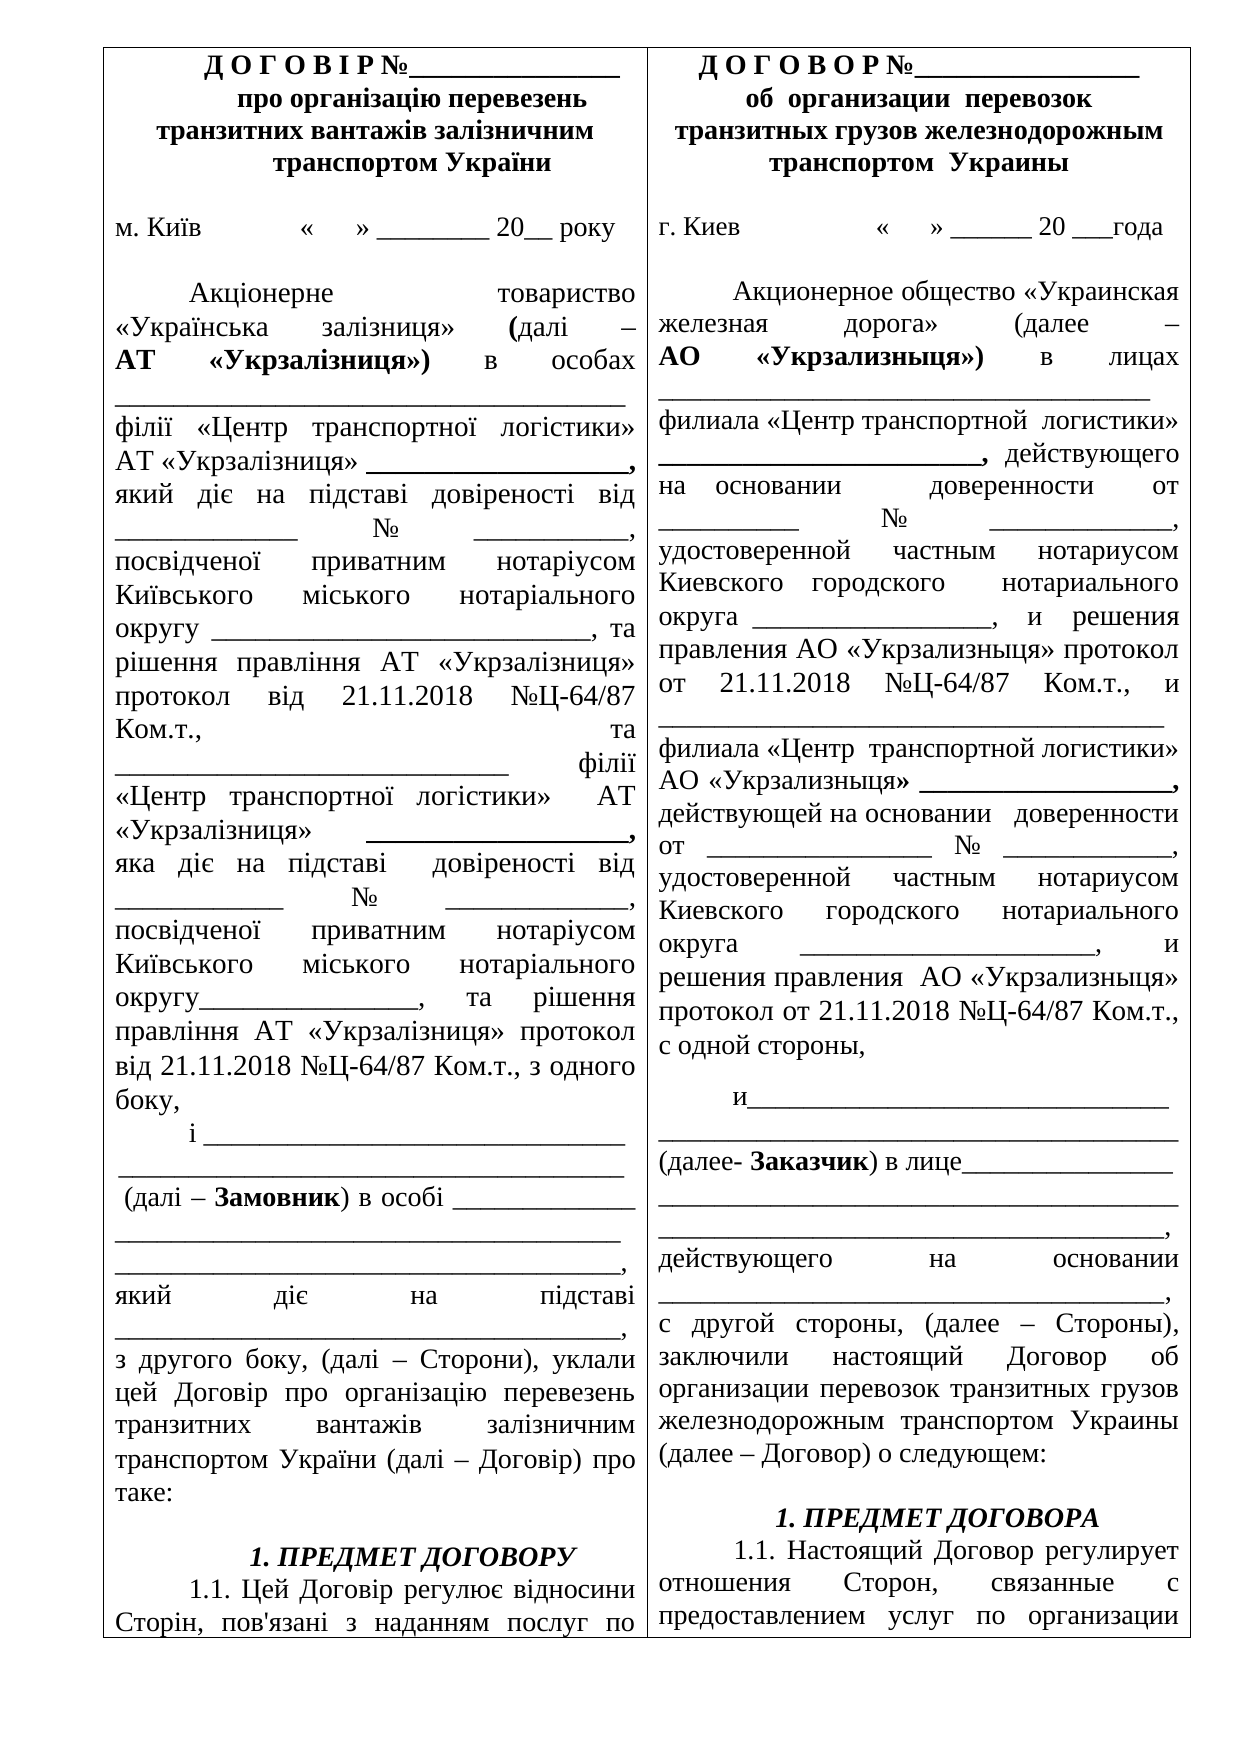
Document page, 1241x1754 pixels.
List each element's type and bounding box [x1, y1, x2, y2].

table_header [648, 48, 1190, 1637]
table_header [104, 48, 647, 1637]
